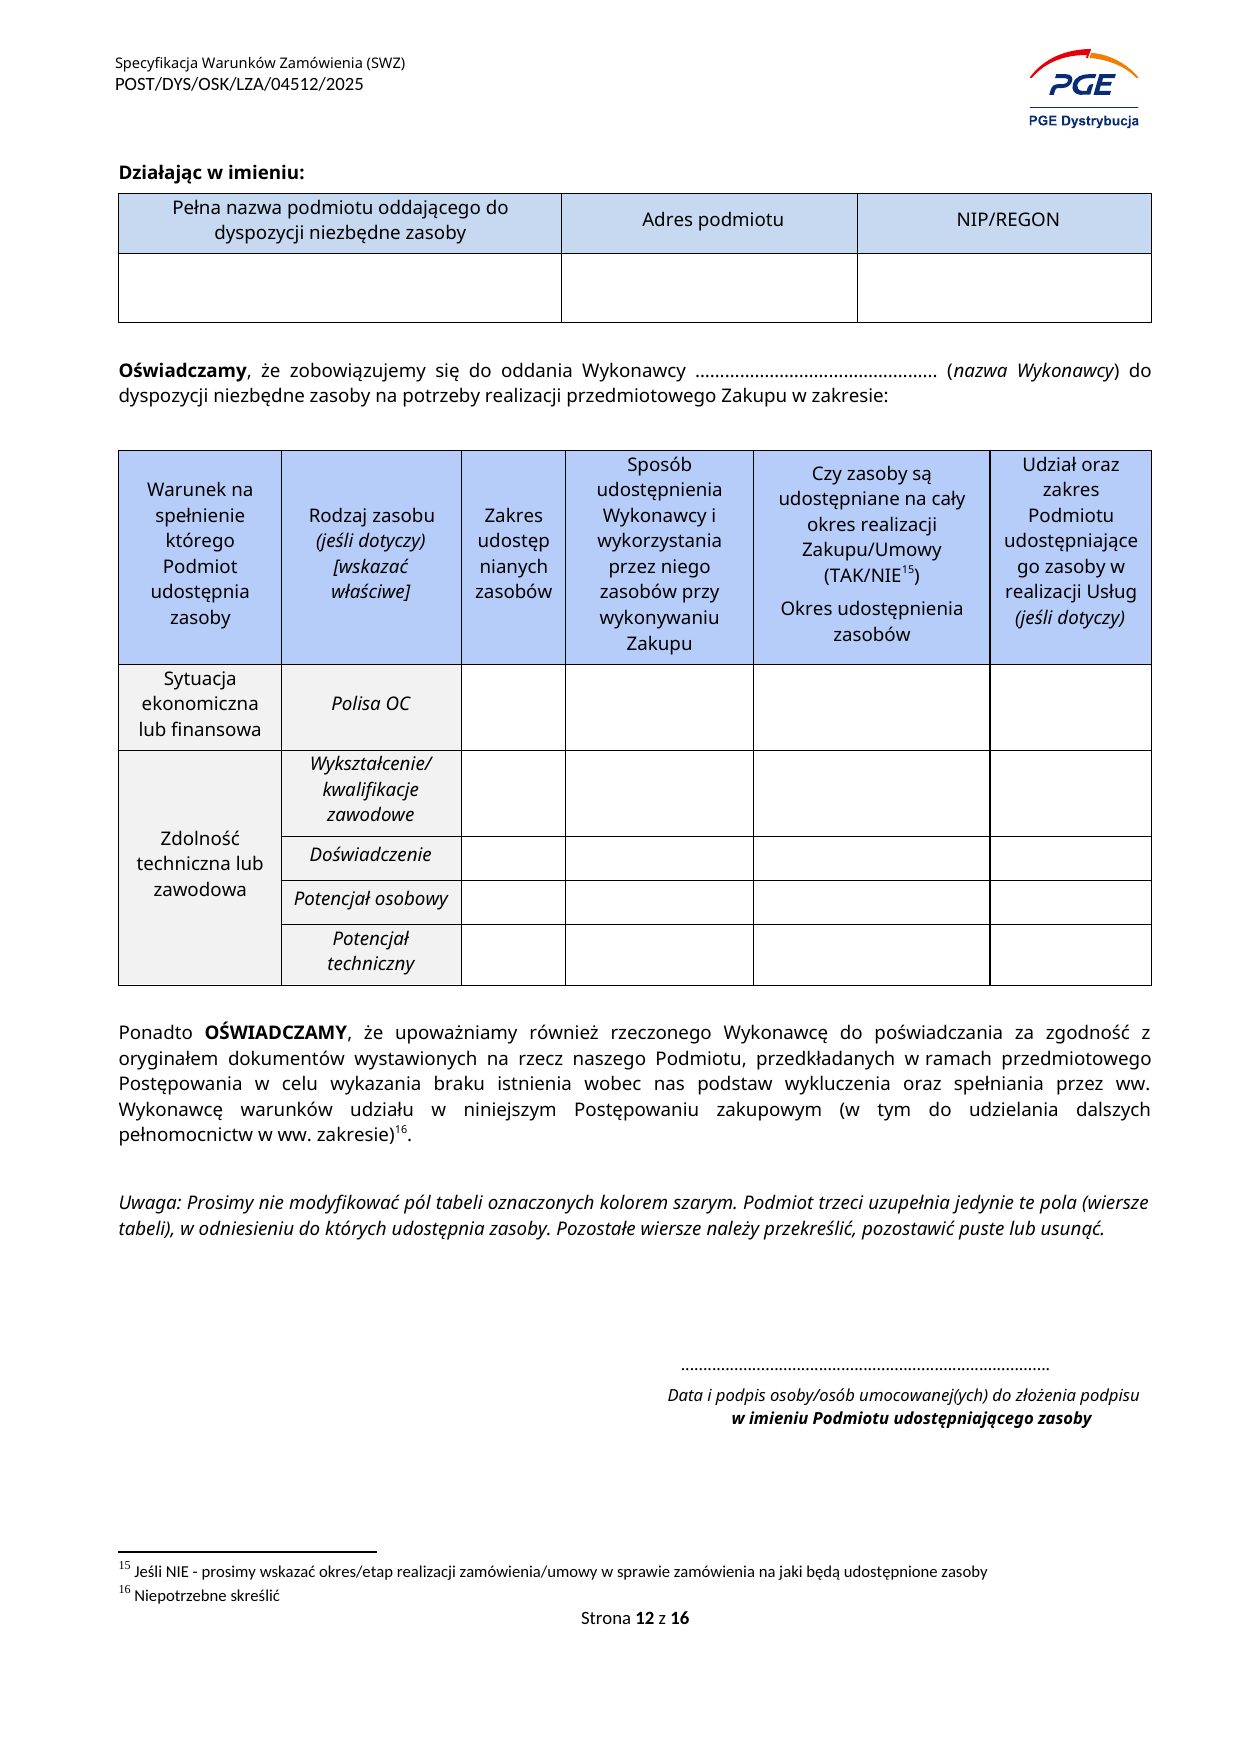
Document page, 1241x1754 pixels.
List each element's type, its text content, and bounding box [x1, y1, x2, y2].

table_cell [754, 665, 989, 750]
table_header Rodzaj zasobu (jeśli dotyczy) [wskazać właściwe] [282, 451, 461, 664]
table_cell [566, 881, 753, 924]
table_cell [566, 925, 753, 984]
text Działając w imieniu: [118, 159, 1152, 184]
text Uwaga: Prosimy nie modyfikować pól tabeli oznaczonych kolorem szarym. Podmiot trzeci uzupełnia jedynie te pola (wiersze tabeli), w odniesieniu do których udostępnia zasoby. Pozostałe wiersze należy przekreślić, pozostawić puste lub usunąć. [118, 1189, 1152, 1240]
text Data i podpis osoby/osób umocowanej(ych) do złożenia podpisu w imieniu Podmiotu udostępniającego zasoby [664, 1383, 1144, 1429]
text ................................................................................... [607, 1350, 1240, 1375]
table_cell Zdolność techniczna lub zawodowa [119, 751, 281, 984]
table_cell Polisa OC [282, 665, 461, 750]
table_cell [754, 837, 989, 880]
table_cell [566, 751, 753, 836]
table_cell [462, 925, 565, 984]
table_cell [562, 254, 857, 322]
table_cell [991, 751, 1151, 836]
table_cell Wykształcenie/kwalifikacje zawodowe [282, 751, 461, 836]
table_cell [754, 751, 989, 836]
table_cell Potencjał techniczny [282, 925, 461, 984]
table_header Sposób udostępnienia Wykonawcy i wykorzystania przez niego zasobów przy wykonywaniu Zakupu [566, 451, 753, 664]
table_header NIP/REGON [858, 194, 1151, 253]
table_cell [462, 837, 565, 880]
text Ponadto OŚWIADCZAMY, że upoważniamy również rzeczonego Wykonawcę do poświadczania za zgodność z oryginałem dokumentów wystawionych na rzecz naszego Podmiotu, przedkładanych w ramach przedmiotowego Postępowania w celu wykazania braku istnienia wobec nas podstaw wykluczenia oraz spełniania przez ww. Wykonawcę warunków udziału w niniejszym Postępowaniu zakupowym (w tym do udzielania dalszych pełnomocnictw w ww. zakresie). [118, 1019, 1152, 1147]
table_header Warunek na spełnienie którego Podmiot udostępnia zasoby [119, 451, 281, 664]
table_cell [462, 881, 565, 924]
text Oświadczamy, że zobowiązujemy się do oddania Wykonawcy ………………………………….……... (nazwa Wykonawcy) do dyspozycji niezbędne zasoby na potrzeby realizacji przedmiotowego Zakupu w zakresie: [118, 357, 1152, 408]
table_cell [462, 751, 565, 836]
table_cell Sytuacja ekonomiczna lub finansowa [119, 665, 281, 750]
table_cell [991, 925, 1151, 984]
table_header Adres podmiotu [562, 194, 857, 253]
table_cell [119, 254, 561, 322]
table_header Zakres udostępnianych zasobów [462, 451, 565, 664]
table_cell [991, 665, 1151, 750]
table_cell [566, 837, 753, 880]
table_cell [566, 665, 753, 750]
table_cell [991, 881, 1151, 924]
table_cell Doświadczenie [282, 837, 461, 880]
table_cell Potencjał osobowy [282, 881, 461, 924]
table_header Udział oraz zakres Podmiotu udostępniającego zasoby w realizacji Usług (jeśli dotyczy) [991, 451, 1151, 664]
table_cell [754, 925, 989, 984]
table_cell [754, 881, 989, 924]
table_cell [991, 837, 1151, 880]
table_header Pełna nazwa podmiotu oddającego do dyspozycji niezbędne zasoby [119, 194, 561, 253]
table_header Czy zasoby są udostępniane na cały okres realizacji Zakupu/Umowy (TAK/NIE) Okres udostępnienia zasobów [754, 451, 989, 664]
table_cell [858, 254, 1151, 322]
table_cell [462, 665, 565, 750]
